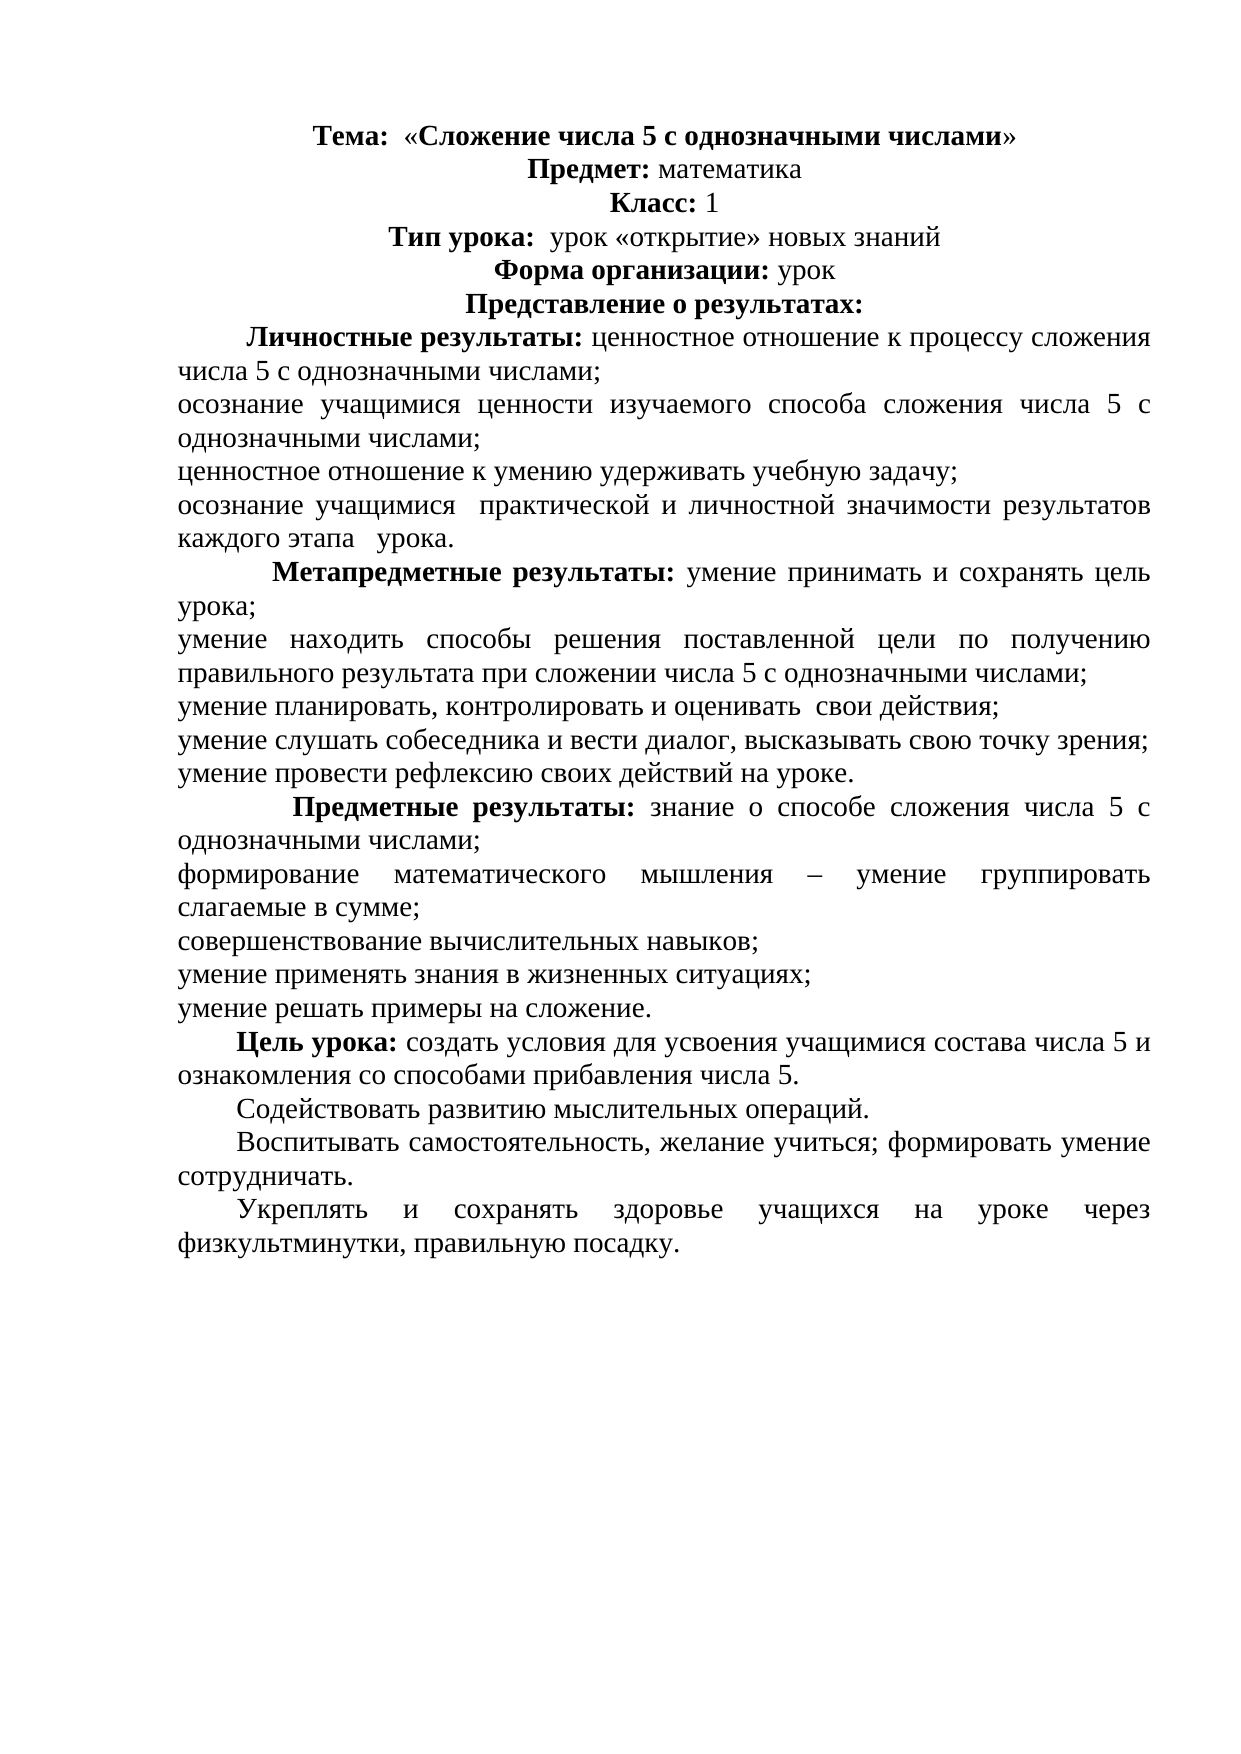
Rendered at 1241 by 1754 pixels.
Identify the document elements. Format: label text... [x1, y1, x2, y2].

text Класс: 1 [177, 185, 1152, 219]
text Представление о результатах: [177, 286, 1152, 319]
text Тема: «Сложение числа 5 с однозначными числами» [177, 118, 1152, 152]
text умение слушать собеседника и вести диалог, высказывать свою точку зрения; [177, 722, 1152, 755]
text Укреплять и сохранять здоровье учащихся на уроке через физкультминутки, правильную посадку. [177, 1191, 1152, 1258]
text Личностные результаты: ценностное отношение к процессу сложения числа 5 с однозначными числами; [177, 319, 1152, 386]
text умение планировать, контролировать и оценивать свои действия; [177, 688, 1152, 722]
text ценностное отношение к умению удерживать учебную задачу; [177, 453, 1152, 487]
text Форма организации: урок [177, 252, 1152, 286]
text умение провести рефлексию своих действий на уроке. [177, 755, 1152, 789]
text осознание учащимися ценности изучаемого способа сложения числа 5 с однозначными числами; [177, 386, 1152, 453]
text Воспитывать самостоятельность, желание учиться; формировать умение сотрудничать. [177, 1124, 1152, 1191]
text Цель урока: создать условия для усвоения учащимися состава числа 5 и ознакомления со способами прибавления числа 5. [177, 1024, 1152, 1091]
text Предмет: математика [177, 152, 1152, 185]
text совершенствование вычислительных навыков; [177, 923, 1152, 957]
text осознание учащимися практической и личностной значимости результатов каждого этапа урока. [177, 487, 1152, 554]
text умение находить способы решения поставленной цели по получению правильного результата при сложении числа 5 с однозначными числами; [177, 621, 1152, 688]
text Содействовать развитию мыслительных операций. [177, 1091, 1152, 1124]
text формирование математического мышления – умение группировать слагаемые в сумме; [177, 856, 1152, 923]
text умение применять знания в жизненных ситуациях; [177, 957, 1152, 990]
text Метапредметные результаты: умение принимать и сохранять цель урока; [177, 554, 1152, 621]
text Предметные результаты: знание о способе сложения числа 5 с однозначными числами; [177, 789, 1152, 856]
text умение решать примеры на сложение. [177, 990, 1152, 1024]
text Тип урока: урок «открытие» новых знаний [177, 219, 1152, 252]
